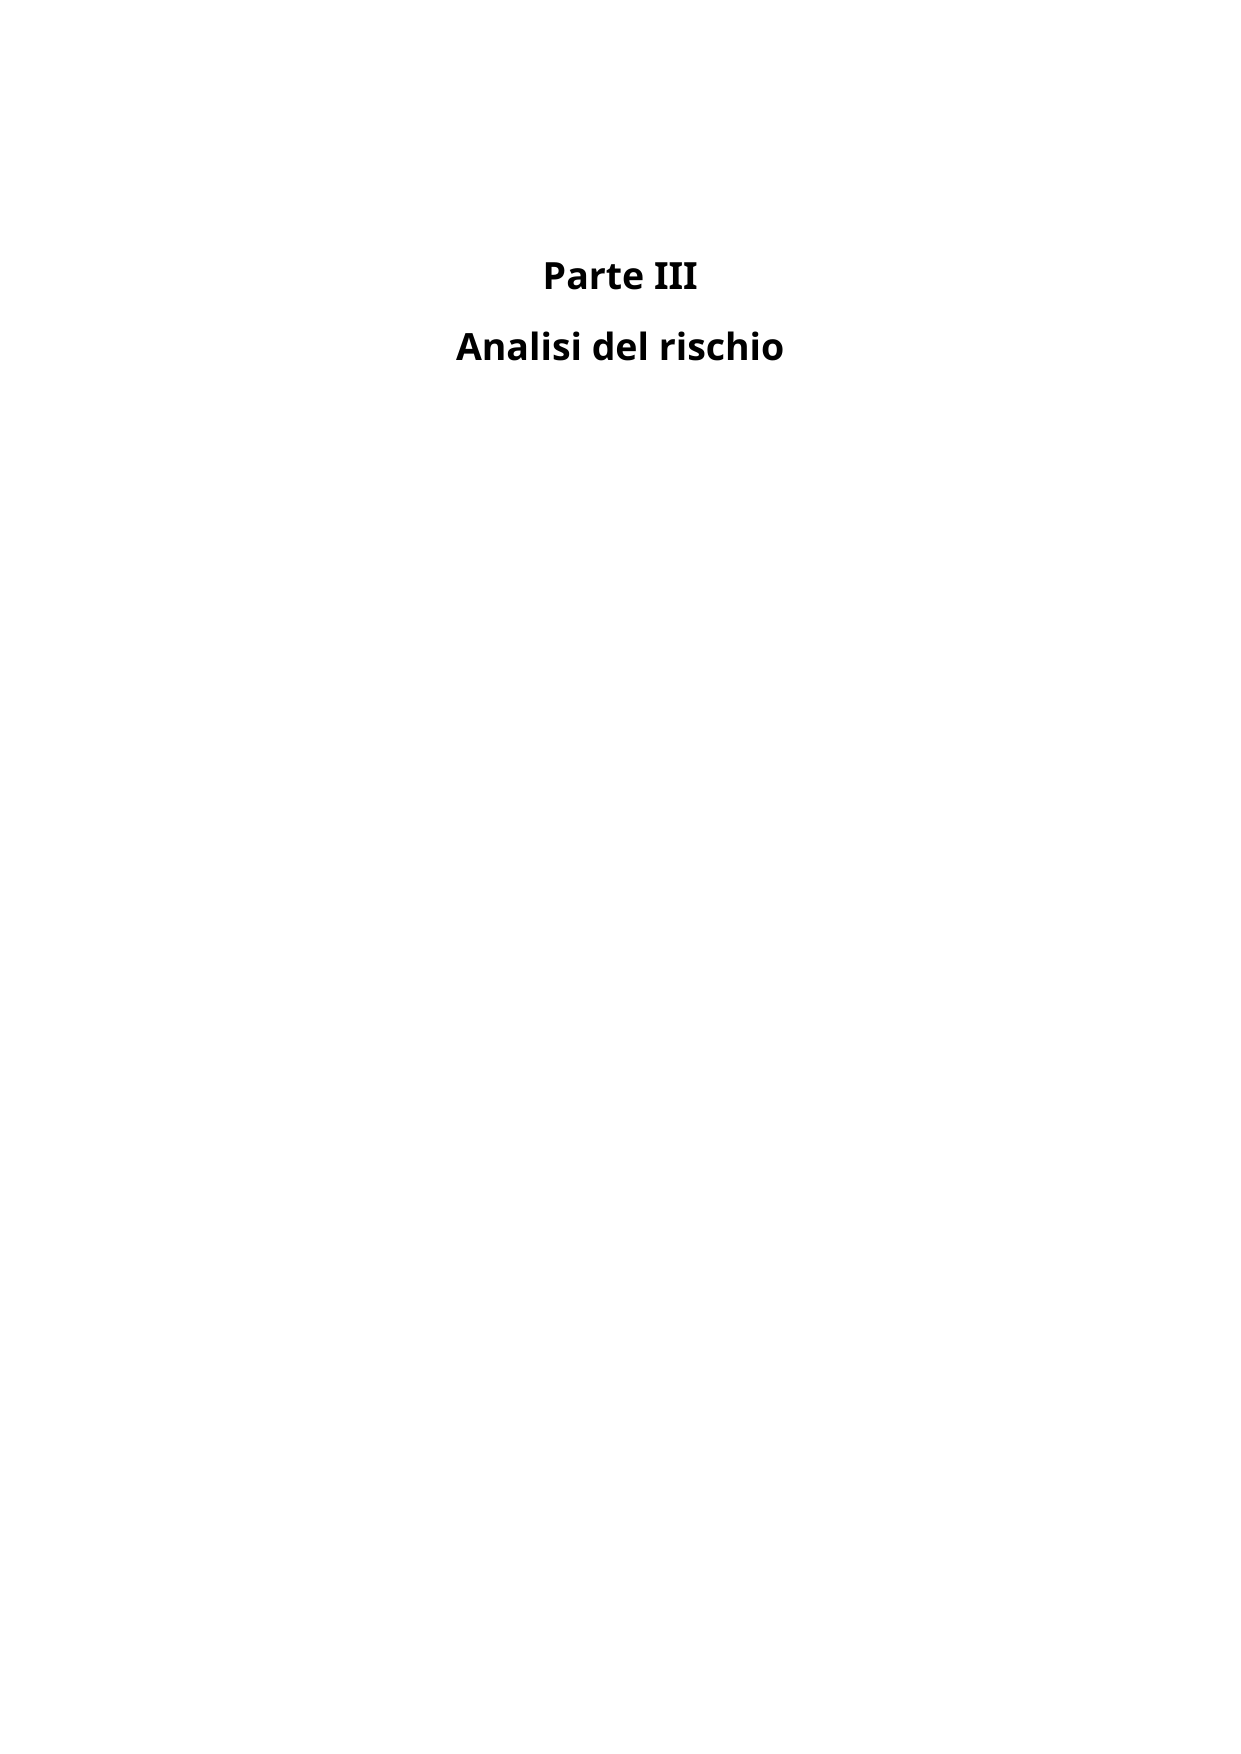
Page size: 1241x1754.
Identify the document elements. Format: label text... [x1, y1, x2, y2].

subtitle Parte III [207, 266, 1033, 296]
subtitle Analisi del rischio [207, 337, 1033, 366]
